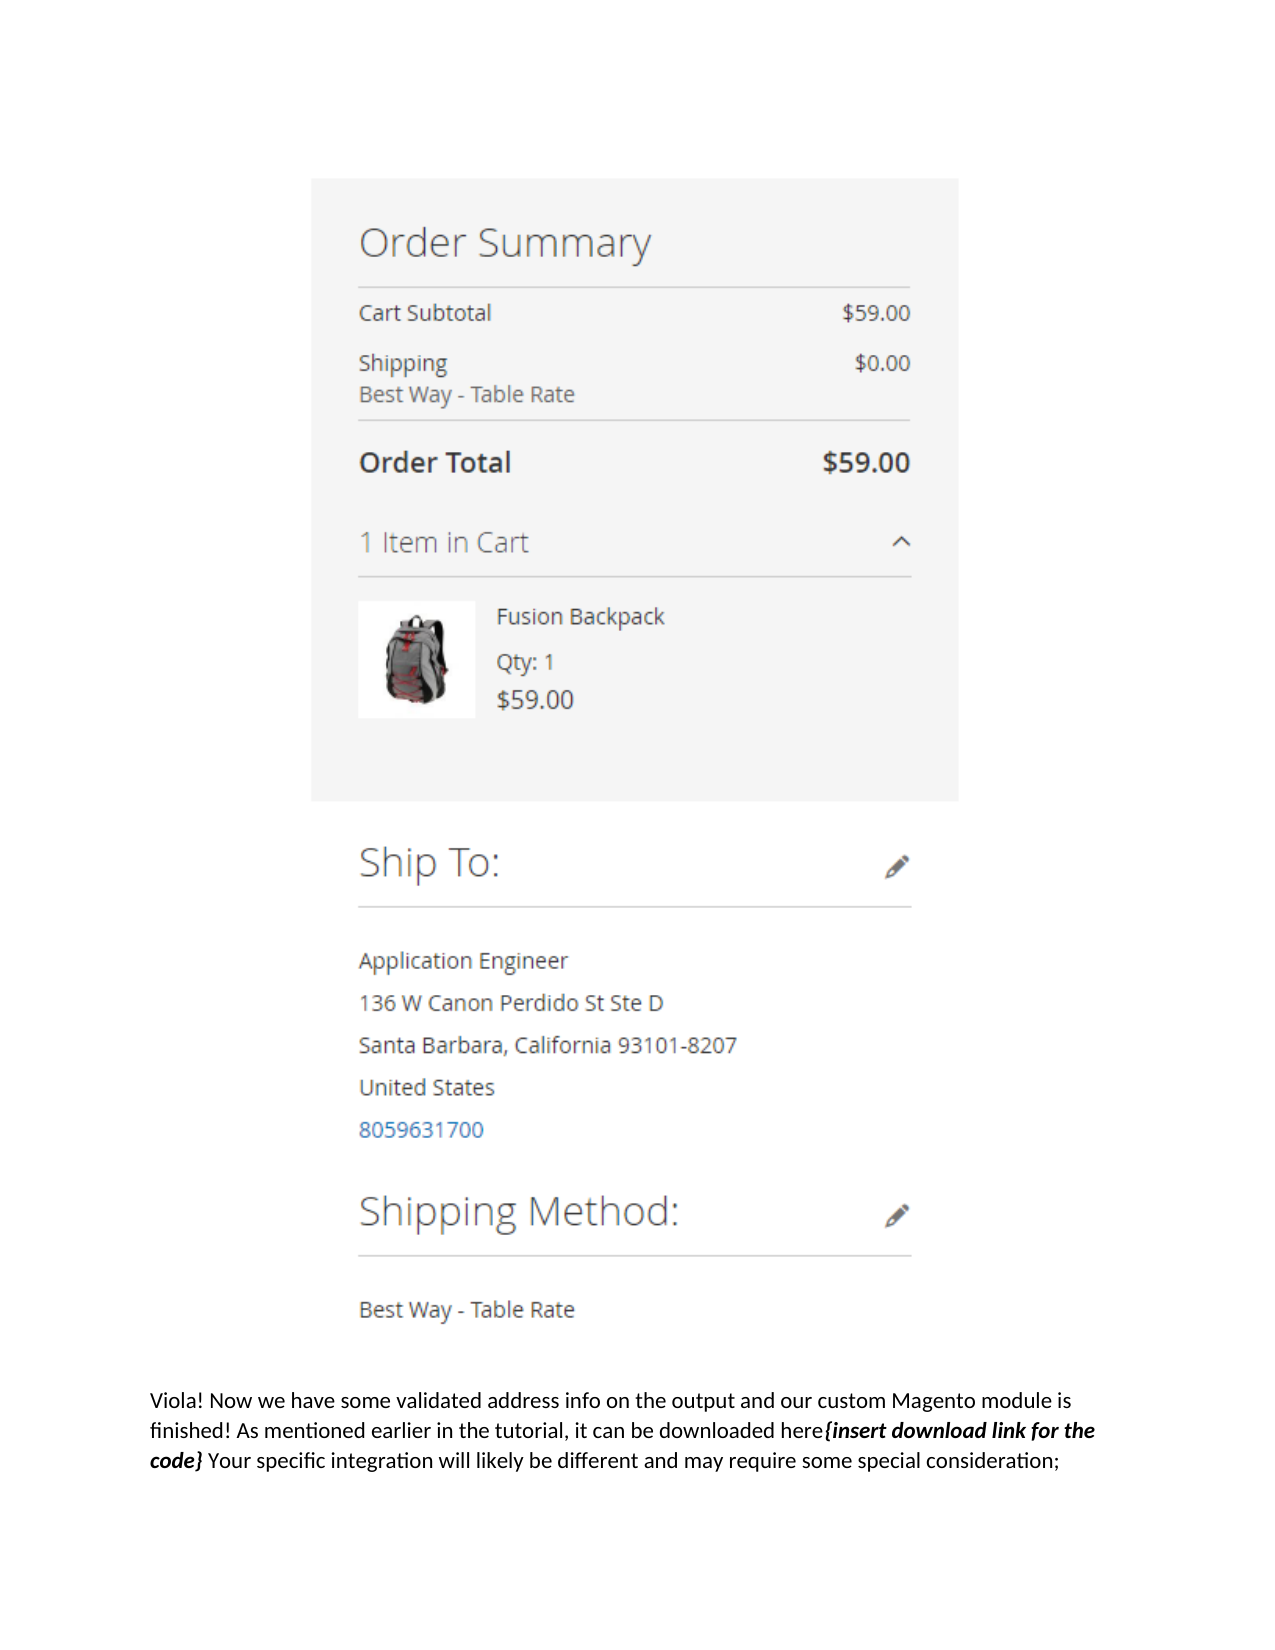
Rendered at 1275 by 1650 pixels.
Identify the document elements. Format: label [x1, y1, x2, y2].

picture [299, 150, 976, 1368]
text [150, 1386, 1125, 1475]
